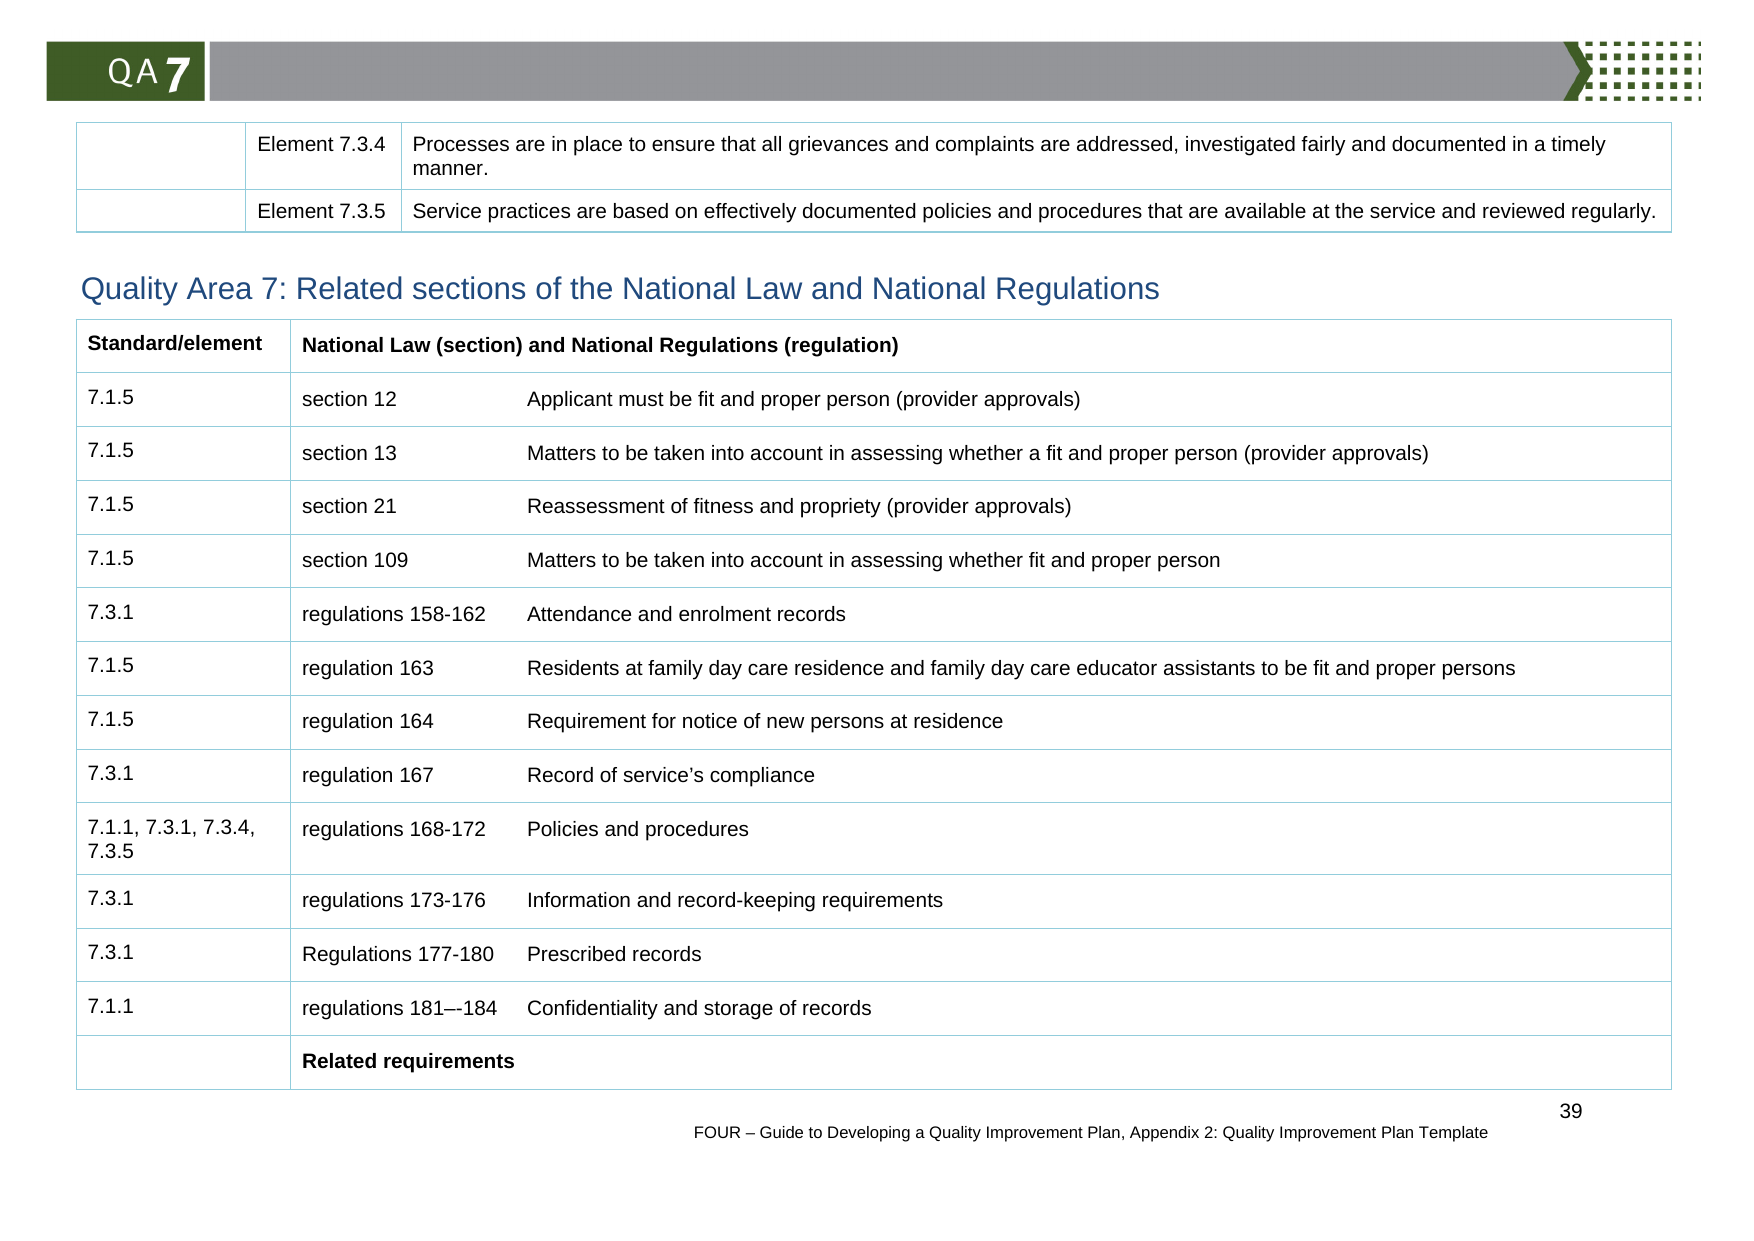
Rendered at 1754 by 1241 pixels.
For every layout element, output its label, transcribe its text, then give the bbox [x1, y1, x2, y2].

table_cell regulations 168-172 Policies and procedures [291, 803, 1671, 874]
table_cell 7.1.5 [77, 696, 290, 748]
table_cell Service practices are based on effectively documented policies and procedures that are available at the service and reviewed regularly. [402, 190, 1671, 231]
picture [46, 29, 1701, 102]
table_cell 7.1.1 [77, 982, 290, 1035]
table_cell [77, 123, 245, 189]
table_cell section 13 Matters to be taken into account in assessing whether a fit and proper person (provider approvals) [291, 427, 1671, 480]
table_cell regulation 163 Residents at family day care residence and family day care educator assistants to be fit and proper persons [291, 642, 1671, 695]
table_cell regulation 167 Record of service’s compliance [291, 750, 1671, 802]
table_cell 7.3.1 [77, 875, 290, 927]
table_cell 7.1.1, 7.3.1, 7.3.4, 7.3.5 [77, 803, 290, 874]
table_cell 7.1.5 [77, 427, 290, 480]
table_header Standard/element [77, 320, 290, 372]
table_cell 7.3.1 [77, 750, 290, 802]
table_cell 7.1.5 [77, 535, 290, 587]
table_cell regulations 181–-184 Confidentiality and storage of records [291, 982, 1671, 1035]
table_cell 7.1.5 [77, 481, 290, 533]
table_cell regulation 164 Requirement for notice of new persons at residence [291, 696, 1671, 748]
table_cell 7.3.1 [77, 588, 290, 641]
table_cell Element 7.3.4 [246, 123, 401, 189]
table_cell Element 7.3.5 [246, 190, 401, 231]
table_cell 7.1.5 [77, 642, 290, 695]
table_cell regulations 158-162 Attendance and enrolment records [291, 588, 1671, 641]
table_cell regulations 173-176 Information and record-keeping requirements [291, 875, 1671, 927]
table_cell Regulations 177-180 Prescribed records [291, 929, 1671, 981]
table_cell section 12 Applicant must be fit and proper person (provider approvals) [291, 373, 1671, 426]
subtitle Quality Area 7: Related sections of the National Law and National Regulations [76, 270, 1432, 306]
table_cell Related requirements [291, 1036, 1671, 1089]
table_cell 7.1.5 [77, 373, 290, 426]
table_cell Processes are in place to ensure that all grievances and complaints are addressed, investigated fairly and documented in a timely manner. [402, 123, 1671, 189]
table_cell [77, 1036, 290, 1089]
table_cell 7.3.1 [77, 929, 290, 981]
table_header National Law (section) and National Regulations (regulation) [291, 320, 1671, 372]
table_cell [77, 190, 245, 231]
table_cell section 21 Reassessment of fitness and propriety (provider approvals) [291, 481, 1671, 533]
table_cell section 109 Matters to be taken into account in assessing whether fit and proper person [291, 535, 1671, 587]
